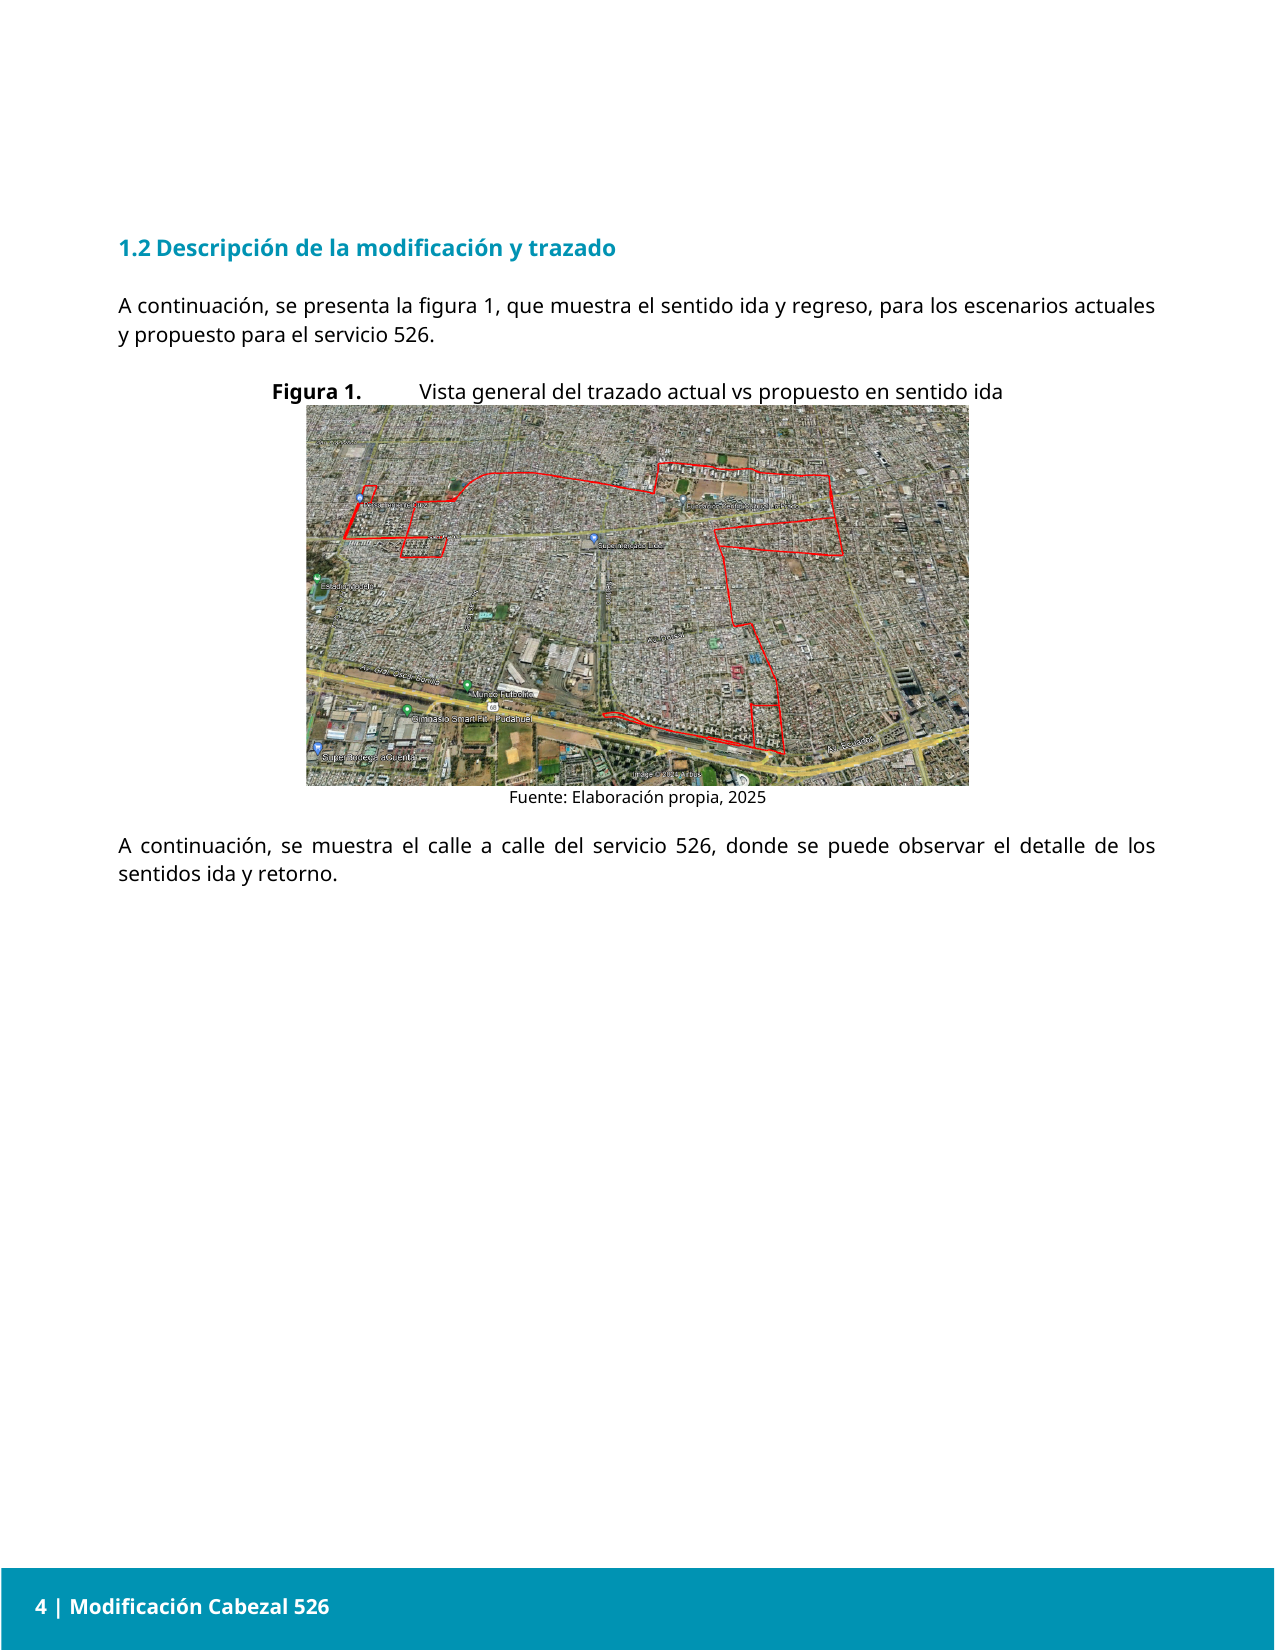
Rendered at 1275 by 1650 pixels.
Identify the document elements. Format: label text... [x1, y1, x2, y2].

text A continuación, se presenta la figura 1, que muestra el sentido ida y regreso, para los escenarios actuales y propuesto para el servicio 526. [118, 292, 1157, 348]
text Vista general del trazado actual vs propuesto en sentido ida [118, 377, 1157, 405]
text A continuación, se muestra el calle a calle del servicio 526, donde se puede observar el detalle de los sentidos ida y retorno. [118, 831, 1157, 888]
text Fuente: Elaboración propia, 2025 [118, 786, 1157, 808]
subtitle Descripción de la modificación y trazado [118, 232, 1157, 263]
picture [306, 405, 969, 786]
